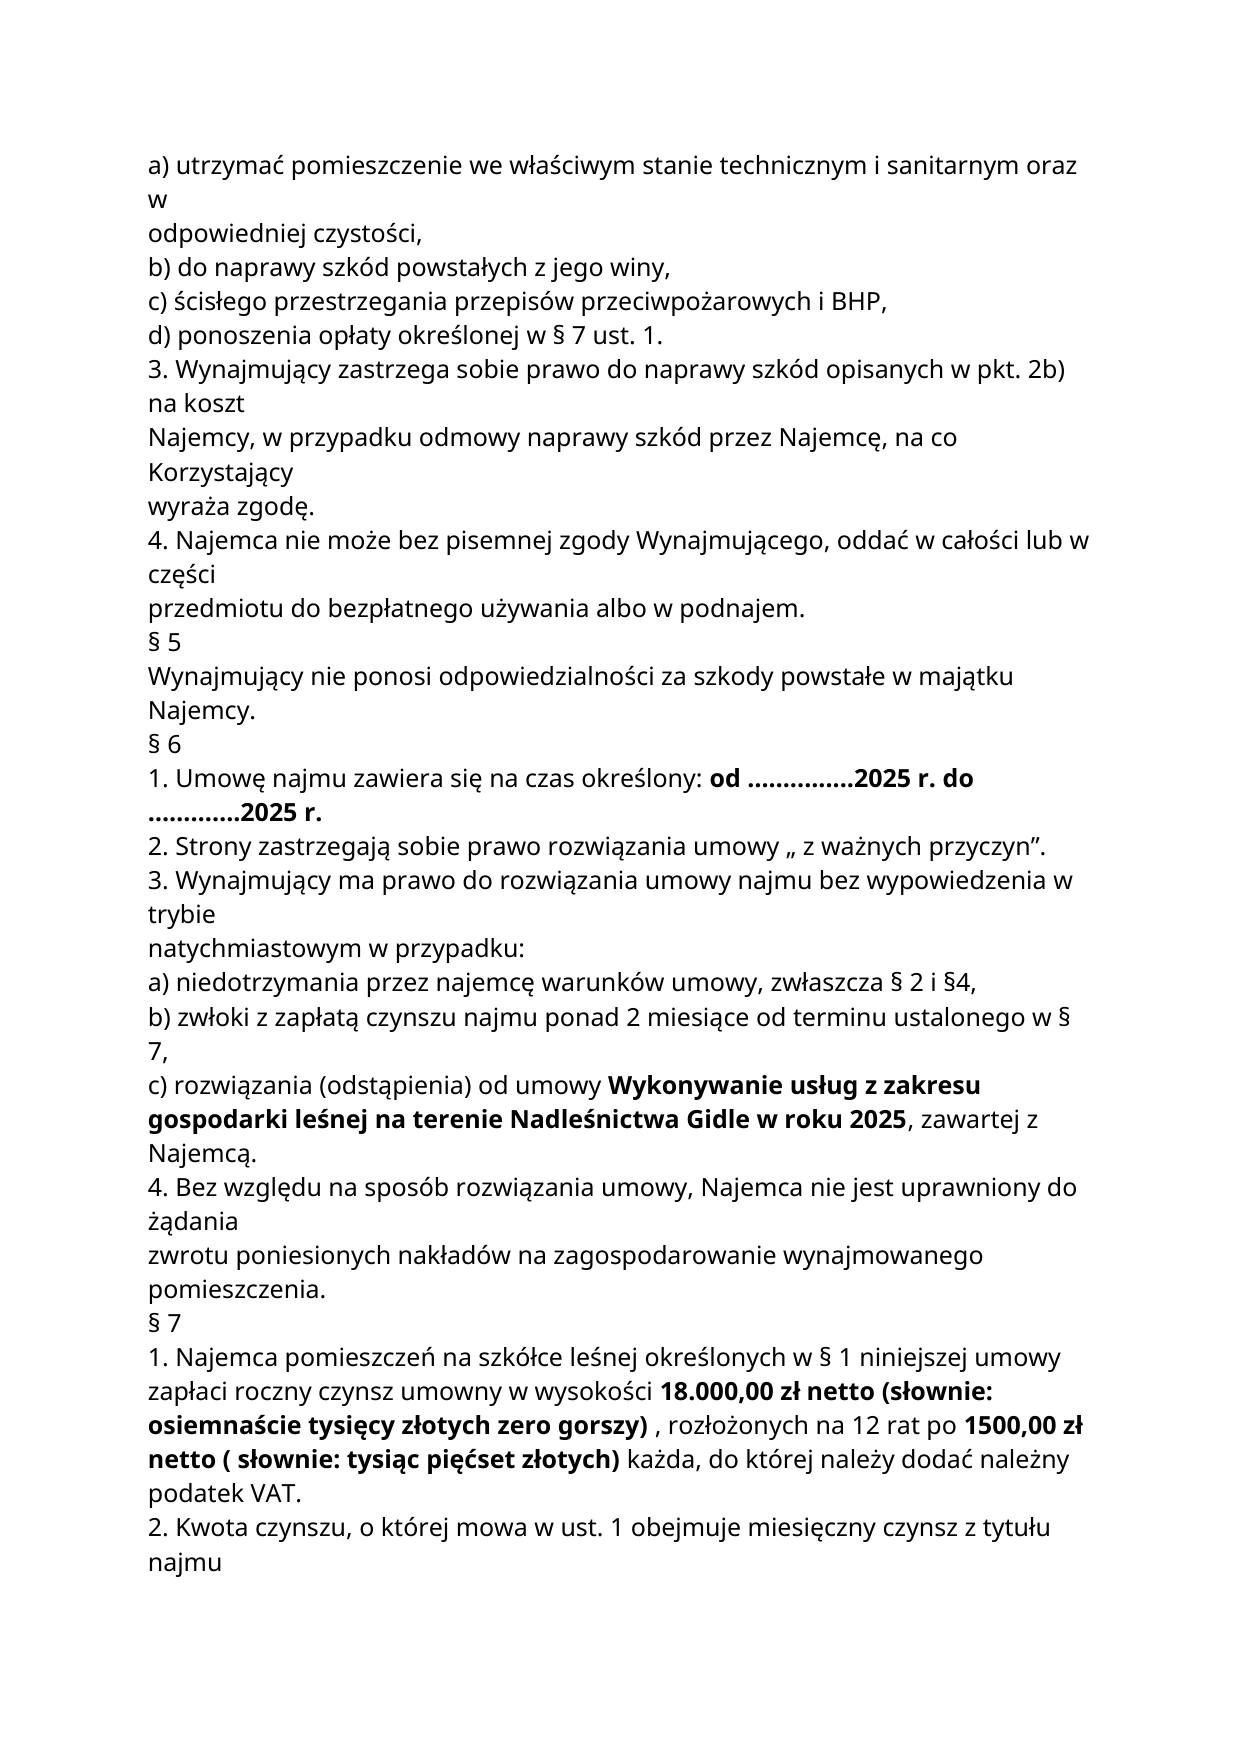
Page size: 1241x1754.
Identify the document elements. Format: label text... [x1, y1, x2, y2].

text natychmiastowym w przypadku: [148, 931, 1093, 965]
text d) ponoszenia opłaty określonej w § 7 ust. 1. [148, 318, 1093, 352]
text b) zwłoki z zapłatą czynszu najmu ponad 2 miesiące od terminu ustalonego w § 7, [148, 999, 1093, 1067]
text § 5 [148, 624, 1093, 658]
text 4. Najemca nie może bez pisemnej zgody Wynajmującego, oddać w całości lub w części [148, 522, 1093, 590]
text zwrotu poniesionych nakładów na zagospodarowanie wynajmowanego pomieszczenia. [148, 1238, 1093, 1306]
text a) utrzymać pomieszczenie we właściwym stanie technicznym i sanitarnym oraz w [148, 148, 1093, 216]
text Wynajmujący nie ponosi odpowiedzialności za szkody powstałe w majątku Najemcy. [148, 658, 1093, 727]
text 2. Strony zastrzegają sobie prawo rozwiązania umowy „ z ważnych przyczyn”. [148, 829, 1093, 863]
text przedmiotu do bezpłatnego używania albo w podnajem. [148, 590, 1093, 624]
text odpowiedniej czystości, [148, 216, 1093, 250]
text 1. Najemca pomieszczeń na szkółce leśnej określonych w § 1 niniejszej umowy zapłaci roczny czynsz umowny w wysokości 18.000,00 zł netto (słownie: osiemnaście tysięcy złotych zero gorszy) , rozłożonych na 12 rat po 1500,00 zł netto ( słownie: tysiąc pięćset złotych) każda, do której należy dodać należny podatek VAT. [148, 1340, 1093, 1510]
text c) rozwiązania (odstąpienia) od umowy Wykonywanie usług z zakresu gospodarki leśnej na terenie Nadleśnictwa Gidle w roku 2025, zawartej z Najemcą. [148, 1067, 1093, 1169]
text Najemcy, w przypadku odmowy naprawy szkód przez Najemcę, na co Korzystający [148, 420, 1093, 488]
text 4. Bez względu na sposób rozwiązania umowy, Najemca nie jest uprawniony do żądania [148, 1169, 1093, 1238]
text b) do naprawy szkód powstałych z jego winy, [148, 250, 1093, 284]
text § 6 [148, 727, 1093, 761]
text a) niedotrzymania przez najemcę warunków umowy, zwłaszcza § 2 i §4, [148, 965, 1093, 999]
text 2. Kwota czynszu, o której mowa w ust. 1 obejmuje miesięczny czynsz z tytułu najmu [148, 1510, 1093, 1578]
text 3. Wynajmujący zastrzega sobie prawo do naprawy szkód opisanych w pkt. 2b) na koszt [148, 352, 1093, 420]
text wyraża zgodę. [148, 488, 1093, 522]
text § 7 [148, 1306, 1093, 1340]
text 3. Wynajmujący ma prawo do rozwiązania umowy najmu bez wypowiedzenia w trybie [148, 863, 1093, 931]
text 1. Umowę najmu zawiera się na czas określony: od …….........2025 r. do ………….2025 r. [148, 761, 1093, 829]
text c) ścisłego przestrzegania przepisów przeciwpożarowych i BHP, [148, 284, 1093, 318]
